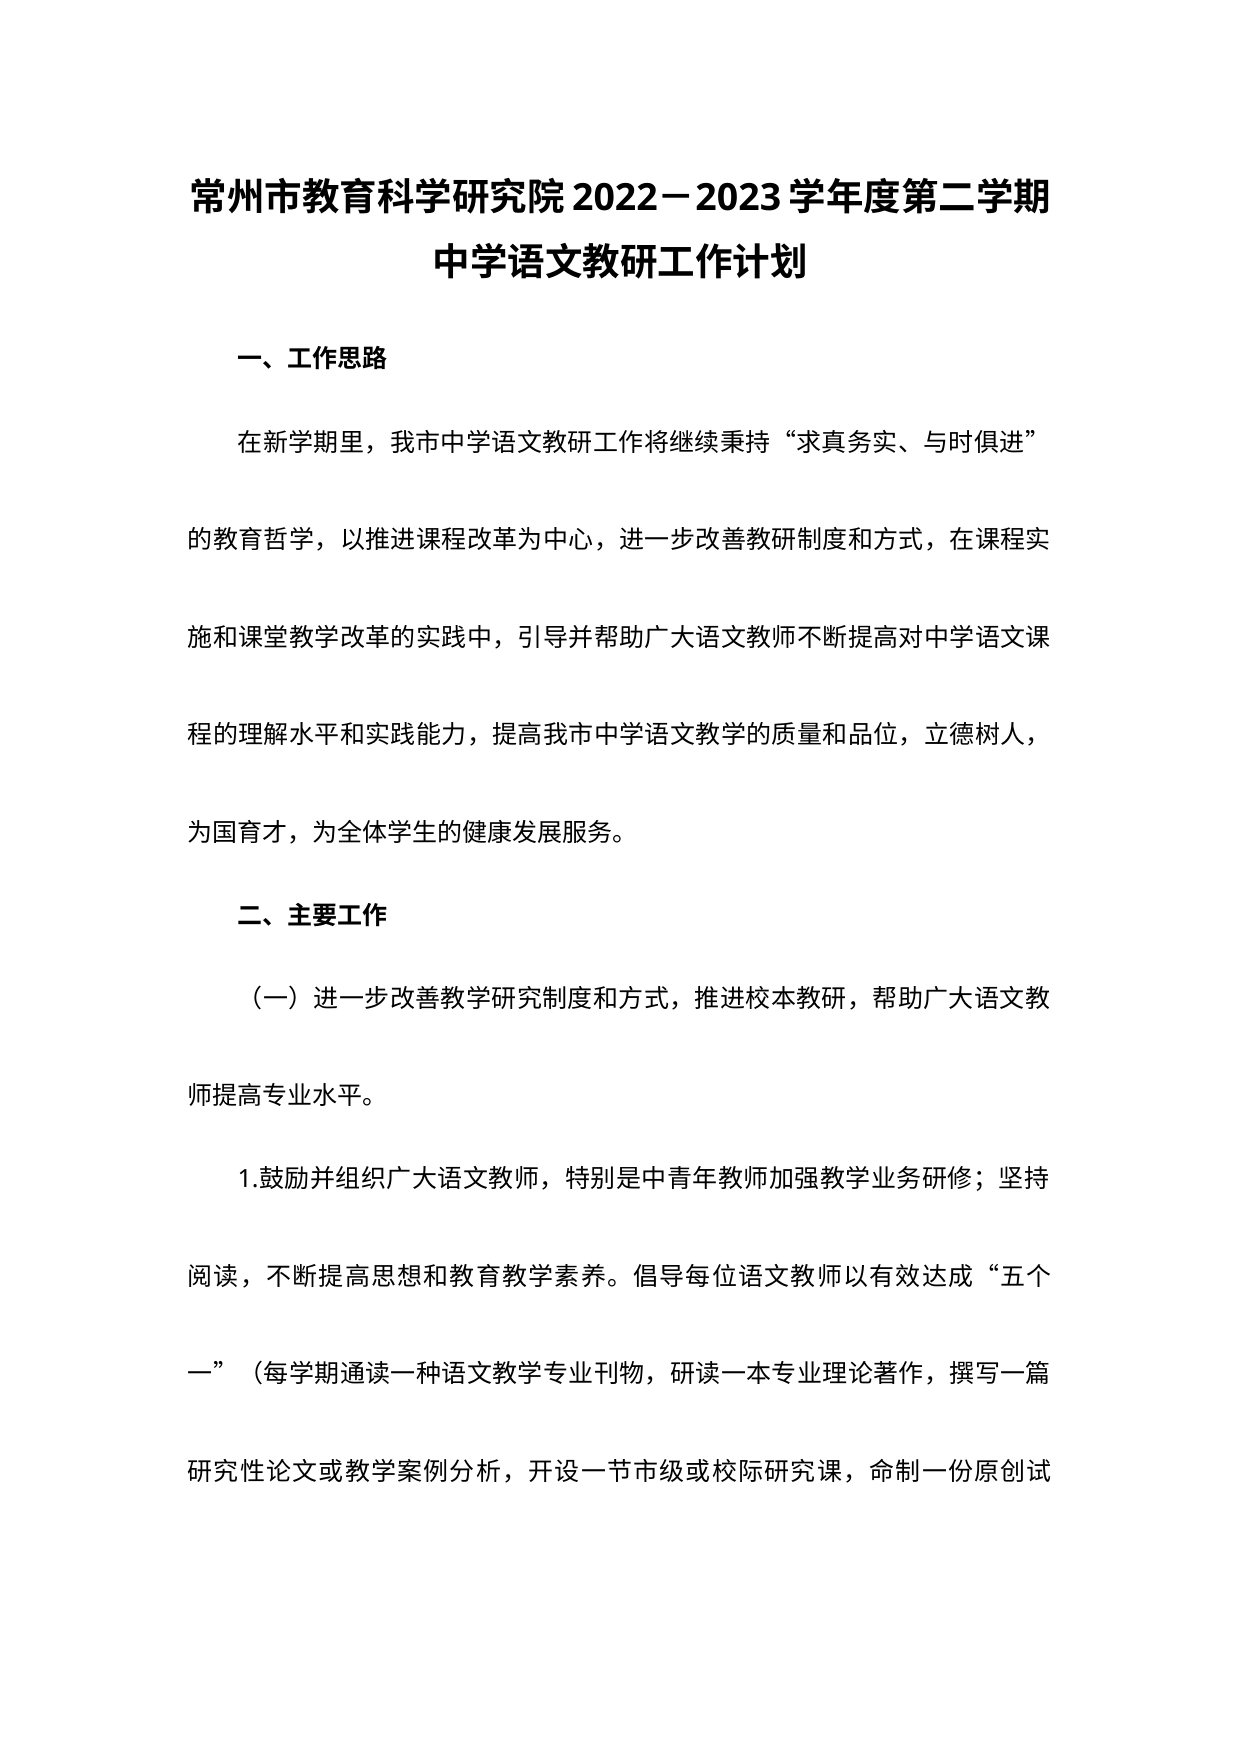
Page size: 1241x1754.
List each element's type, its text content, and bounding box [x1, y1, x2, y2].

text 中学语文教研工作计划 [187, 227, 1053, 292]
text （一）进一步改善教学研究制度和方式，推进校本教研，帮助广大语文教师提高专业水平。 [187, 964, 1053, 1126]
text 在新学期里，我市中学语文教研工作将继续秉持“求真务实、与时俱进”的教育哲学，以推进课程改革为中心，进一步改善教研制度和方式，在课程实施和课堂教学改革的实践中，引导并帮助广大语文教师不断提高对中学语文课程的理解水平和实践能力，提高我市中学语文教学的质量和品位，立德树人，为国育才，为全体学生的健康发展服务。 [187, 408, 1053, 863]
text 二、主要工作 [187, 881, 1053, 946]
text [187, 1144, 1053, 1502]
text 一、工作思路 [187, 324, 1053, 389]
text 常州市教育科学研究院2022－2023学年度第二学期 [187, 162, 1053, 227]
